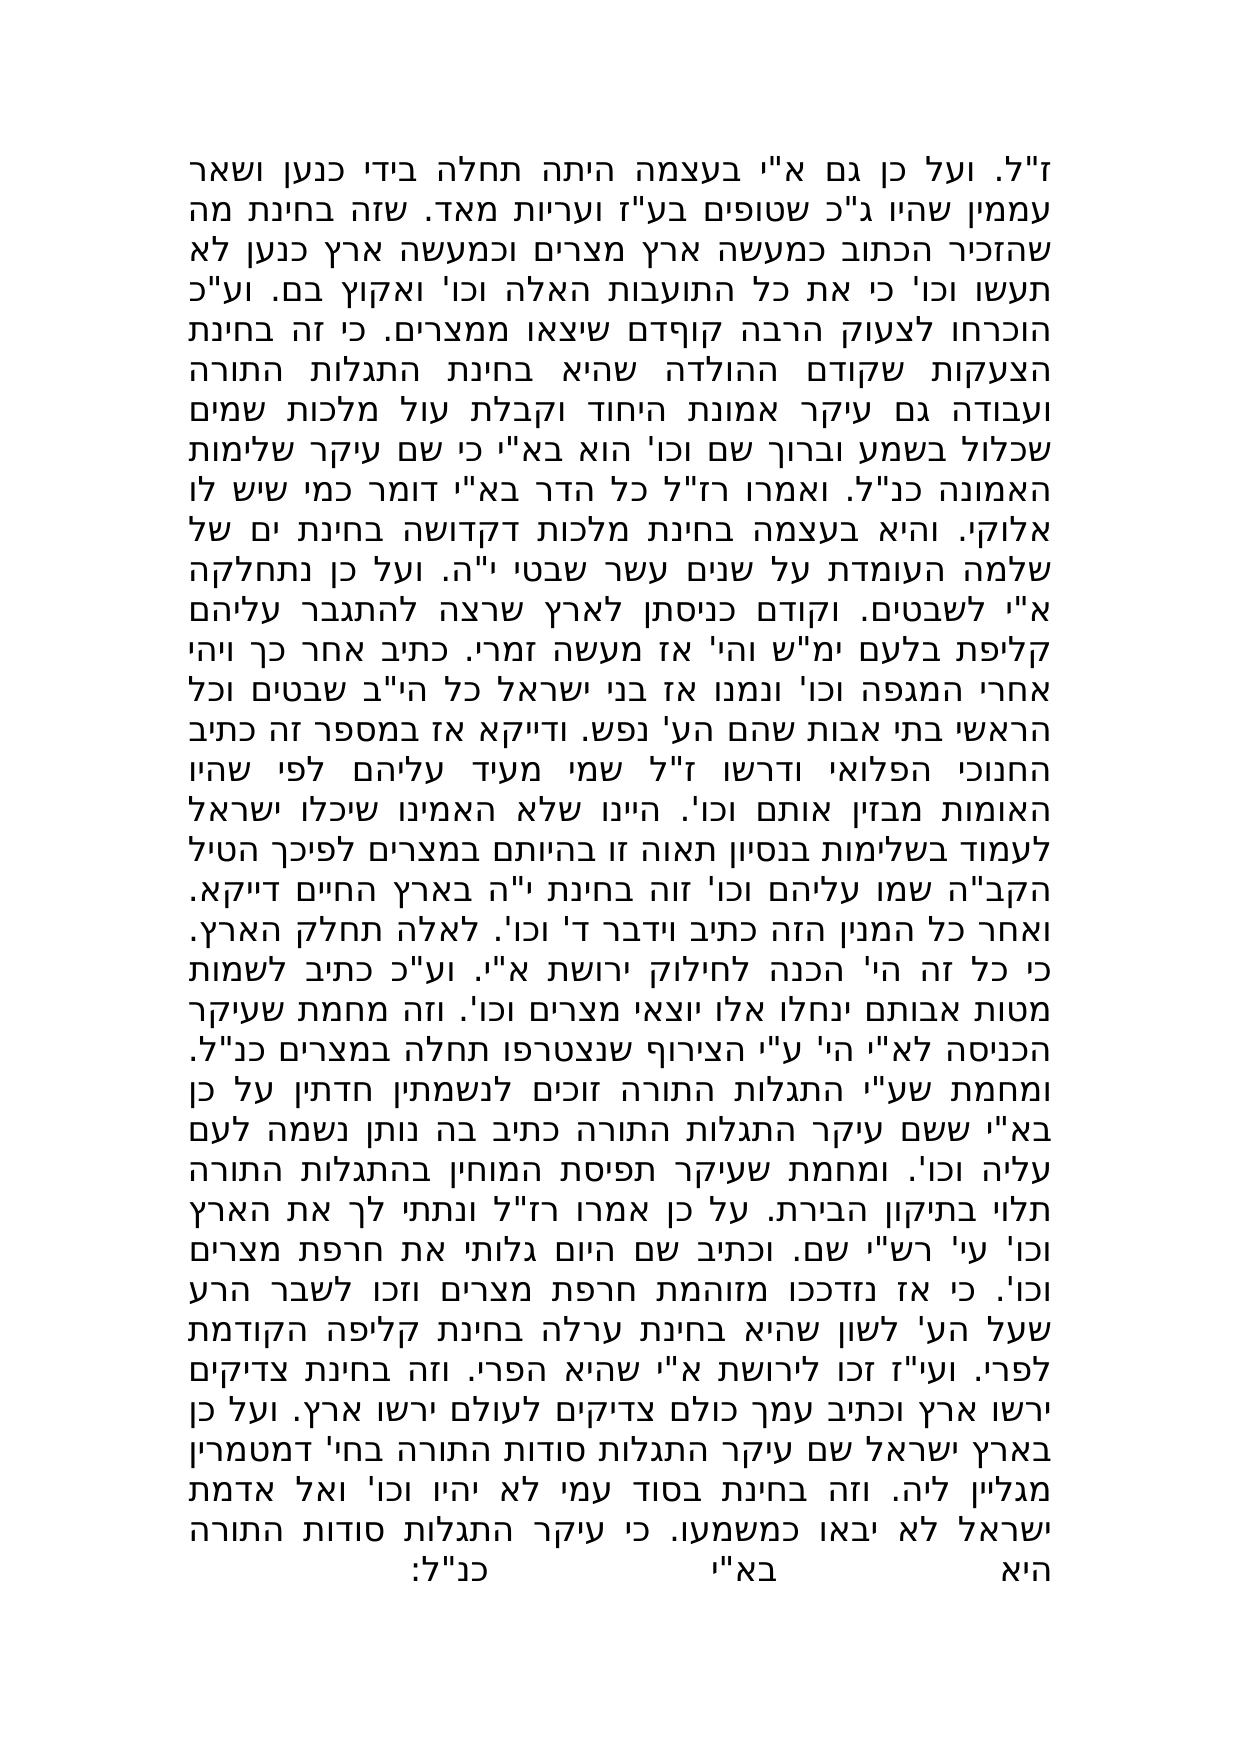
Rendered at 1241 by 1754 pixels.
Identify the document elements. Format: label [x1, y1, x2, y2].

text [187, 150, 1053, 1590]
